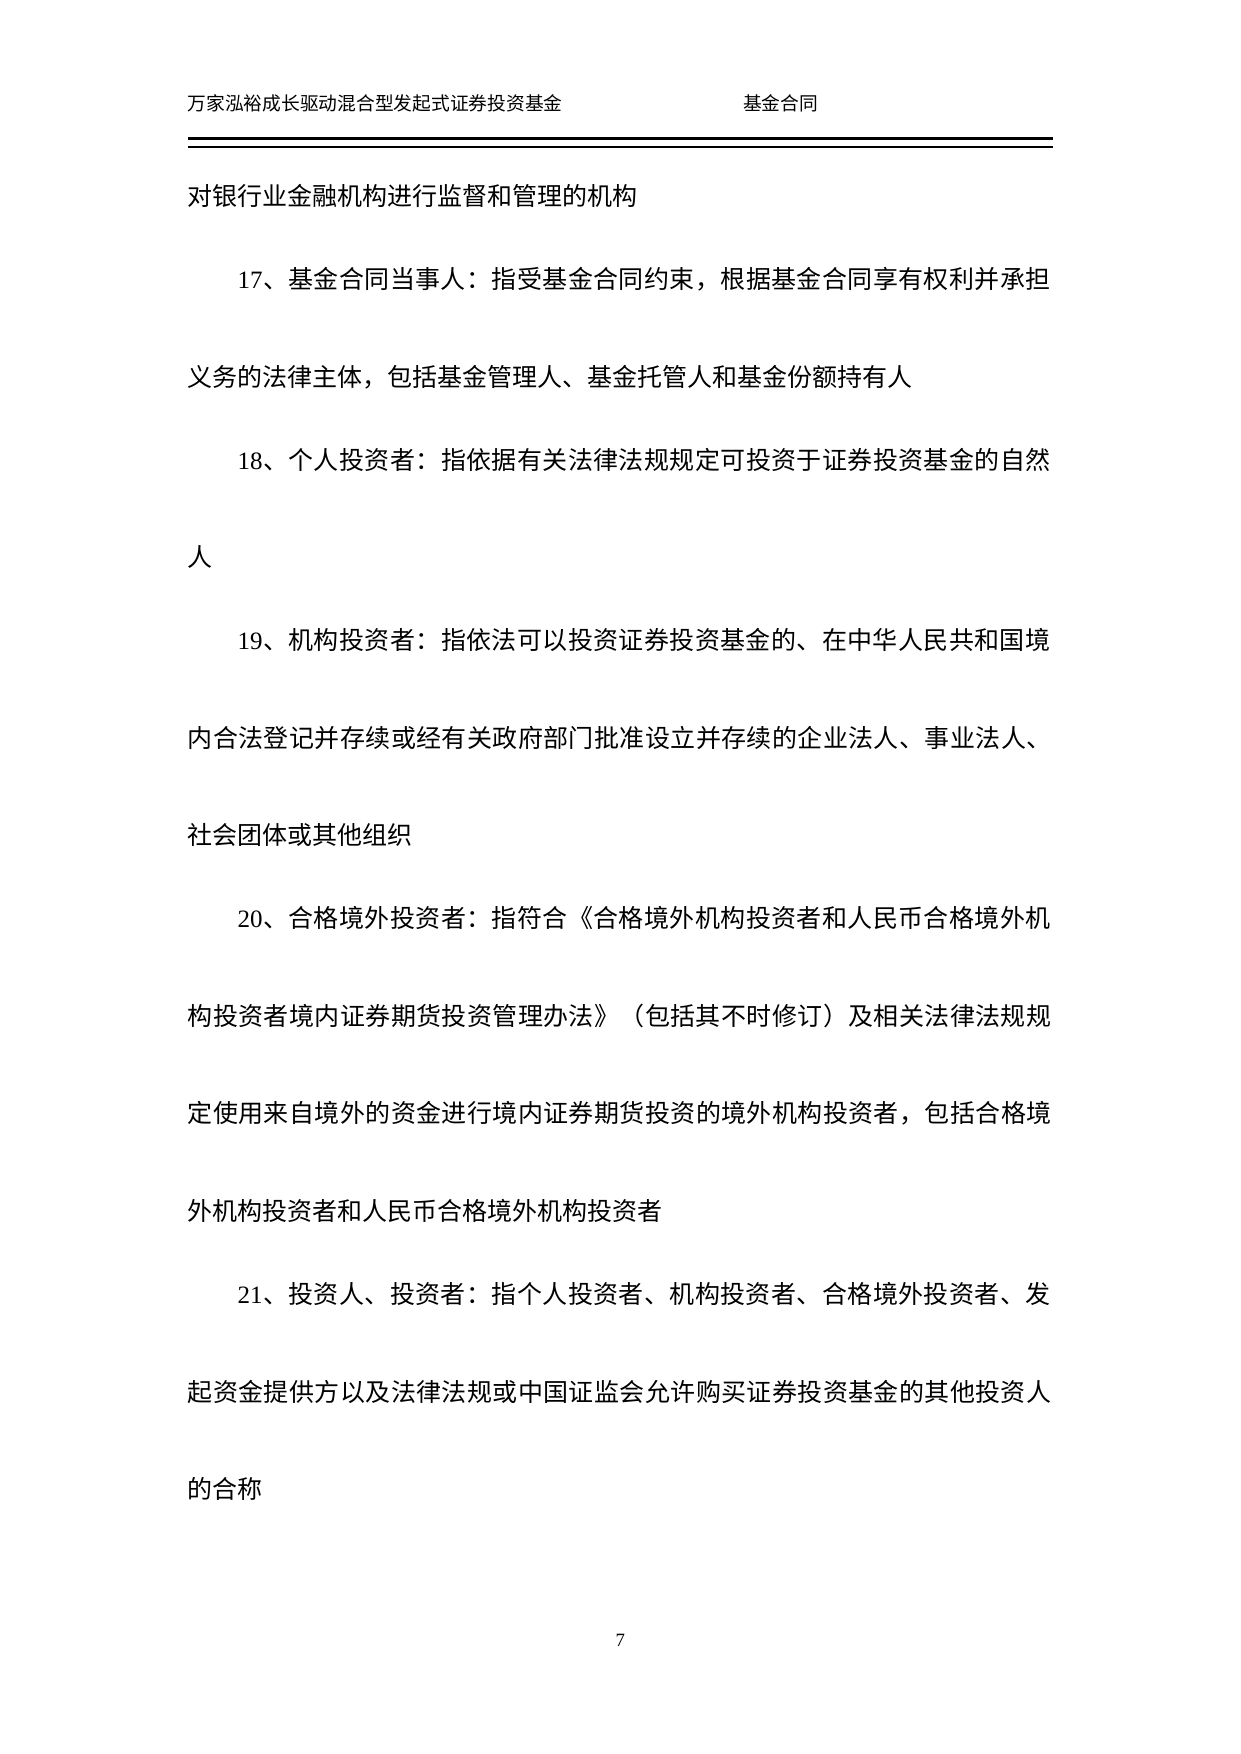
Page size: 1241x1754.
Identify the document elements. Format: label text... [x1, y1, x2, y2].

text 17、基金合同当事人：指受基金合同约束，根据基金合同享有权利并承担义务的法律主体，包括基金管理人、基金托管人和基金份额持有人 [187, 245, 1053, 408]
text 20、合格境外投资者：指符合《合格境外机构投资者和人民币合格境外机构投资者境内证券期货投资管理办法》（包括其不时修订）及相关法律法规规定使用来自境外的资金进行境内证券期货投资的境外机构投资者，包括合格境外机构投资者和人民币合格境外机构投资者 [187, 884, 1053, 1242]
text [187, 162, 1053, 227]
text 18、个人投资者：指依据有关法律法规规定可投资于证券投资基金的自然人 [187, 426, 1053, 588]
text 19、机构投资者：指依法可以投资证券投资基金的、在中华人民共和国境内合法登记并存续或经有关政府部门批准设立并存续的企业法人、事业法人、社会团体或其他组织 [187, 606, 1053, 866]
text 21、投资人、投资者：指个人投资者、机构投资者、合格境外投资者、发起资金提供方以及法律法规或中国证监会允许购买证券投资基金的其他投资人的合称 [187, 1260, 1053, 1520]
